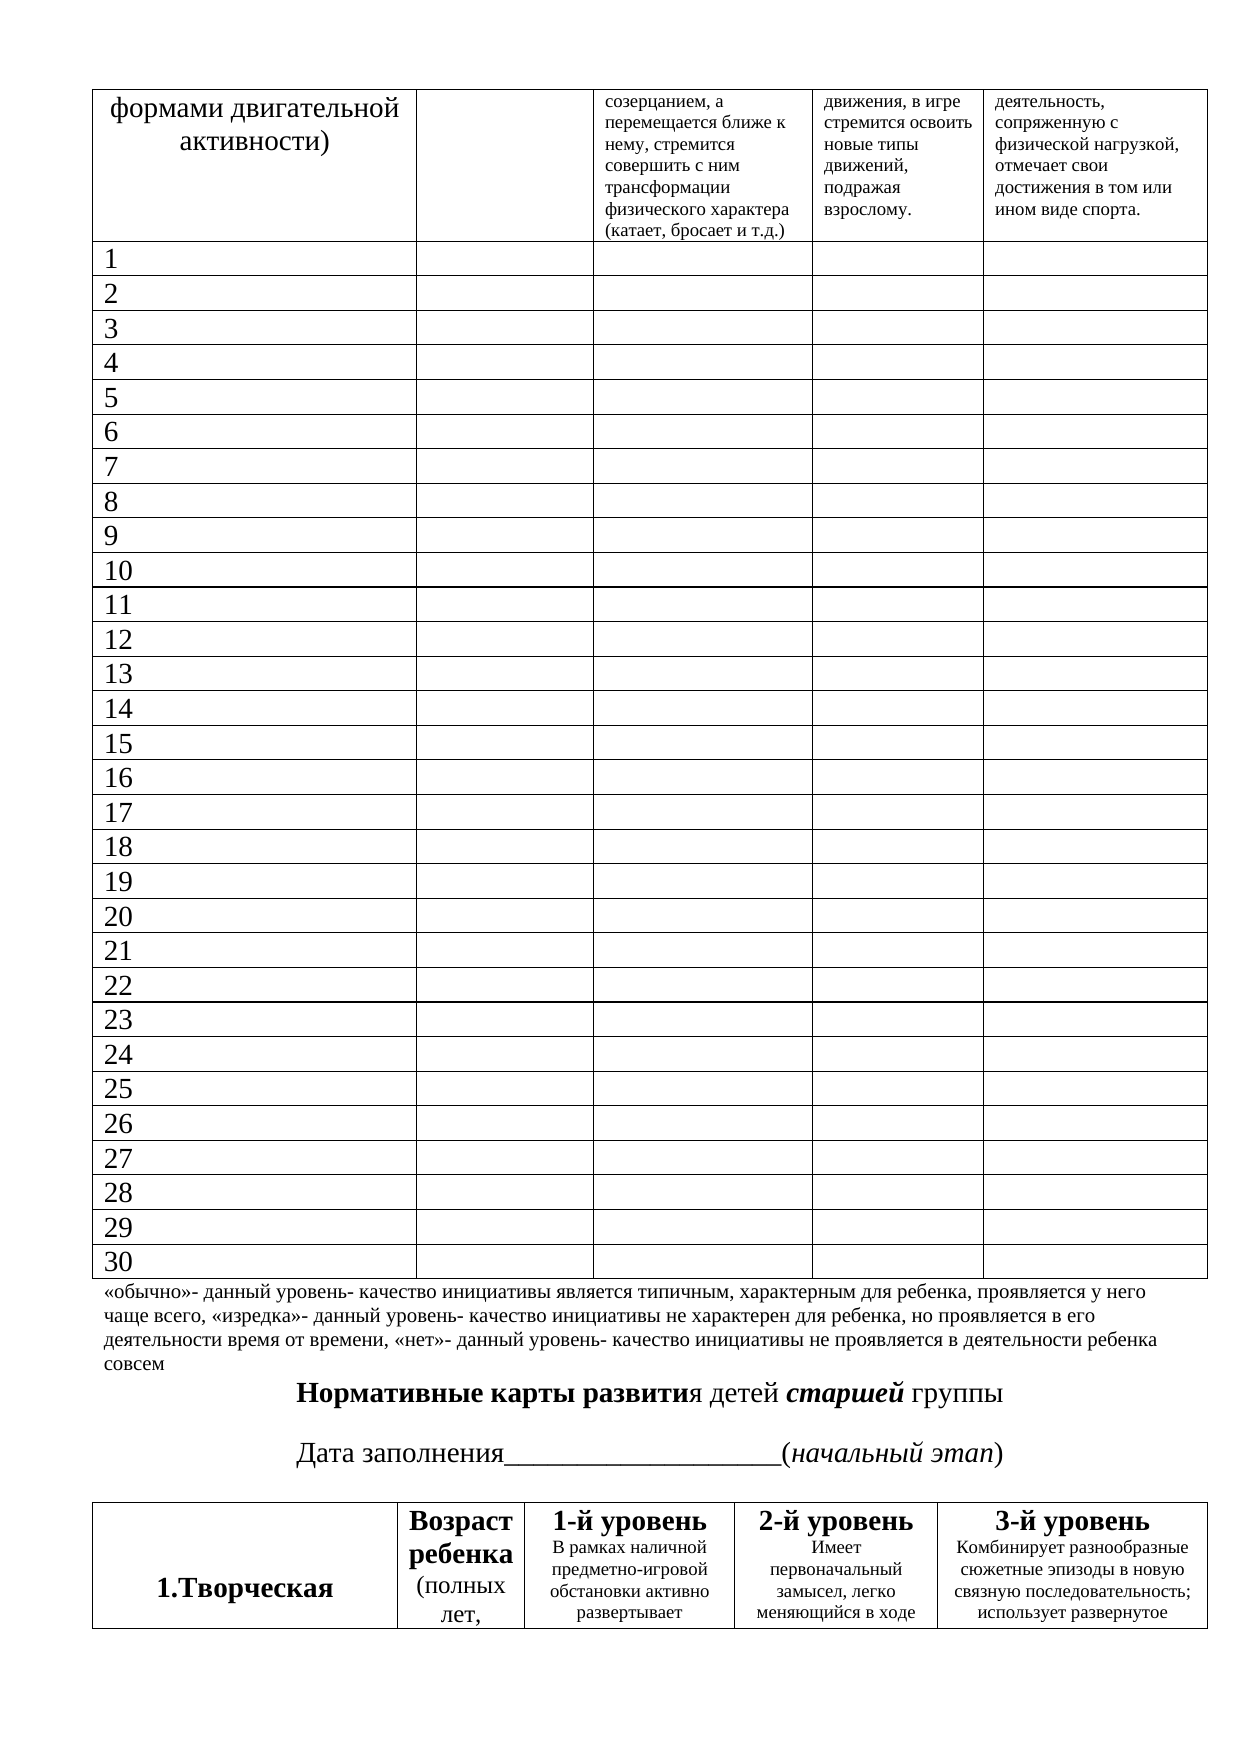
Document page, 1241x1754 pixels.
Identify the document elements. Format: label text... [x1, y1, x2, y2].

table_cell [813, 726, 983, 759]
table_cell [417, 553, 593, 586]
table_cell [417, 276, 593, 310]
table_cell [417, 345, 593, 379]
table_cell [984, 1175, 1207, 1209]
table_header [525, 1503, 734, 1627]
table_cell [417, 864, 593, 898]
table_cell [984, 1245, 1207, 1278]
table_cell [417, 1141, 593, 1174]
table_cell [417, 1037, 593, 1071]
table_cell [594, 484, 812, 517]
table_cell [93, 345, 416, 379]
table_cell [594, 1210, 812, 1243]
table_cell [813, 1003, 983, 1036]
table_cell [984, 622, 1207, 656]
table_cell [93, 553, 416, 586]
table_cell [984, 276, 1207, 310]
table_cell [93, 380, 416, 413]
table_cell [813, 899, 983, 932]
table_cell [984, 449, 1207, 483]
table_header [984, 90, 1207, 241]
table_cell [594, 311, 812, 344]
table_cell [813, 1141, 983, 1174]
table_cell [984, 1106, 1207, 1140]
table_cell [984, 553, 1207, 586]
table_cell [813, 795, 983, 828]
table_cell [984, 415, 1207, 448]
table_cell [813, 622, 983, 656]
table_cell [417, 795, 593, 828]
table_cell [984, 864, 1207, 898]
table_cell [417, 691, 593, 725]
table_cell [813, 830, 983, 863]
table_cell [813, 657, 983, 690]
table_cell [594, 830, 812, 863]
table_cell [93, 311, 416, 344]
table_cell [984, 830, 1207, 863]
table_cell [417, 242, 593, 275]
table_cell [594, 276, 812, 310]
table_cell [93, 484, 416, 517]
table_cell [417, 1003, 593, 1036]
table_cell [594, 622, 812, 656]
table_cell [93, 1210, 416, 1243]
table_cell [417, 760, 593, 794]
text «обычно»- данный уровень- качество инициативы является типичным, характерным для ребенка, проявляется у него чаще всего, «изредка»- данный уровень- качество инициативы не характерен для ребенка, но проявляется в его деятельности время от времени, «нет»- данный уровень- качество инициативы не проявляется в деятельности ребенка совсем [103, 1279, 1196, 1375]
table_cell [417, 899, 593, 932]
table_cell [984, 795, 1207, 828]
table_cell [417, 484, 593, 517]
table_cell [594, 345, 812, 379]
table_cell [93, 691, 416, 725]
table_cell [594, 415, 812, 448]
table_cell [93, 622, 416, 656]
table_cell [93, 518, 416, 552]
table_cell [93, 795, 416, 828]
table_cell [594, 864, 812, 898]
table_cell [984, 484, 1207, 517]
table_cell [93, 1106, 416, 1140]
text Нормативные карты развития детей старшей группы [103, 1375, 1196, 1409]
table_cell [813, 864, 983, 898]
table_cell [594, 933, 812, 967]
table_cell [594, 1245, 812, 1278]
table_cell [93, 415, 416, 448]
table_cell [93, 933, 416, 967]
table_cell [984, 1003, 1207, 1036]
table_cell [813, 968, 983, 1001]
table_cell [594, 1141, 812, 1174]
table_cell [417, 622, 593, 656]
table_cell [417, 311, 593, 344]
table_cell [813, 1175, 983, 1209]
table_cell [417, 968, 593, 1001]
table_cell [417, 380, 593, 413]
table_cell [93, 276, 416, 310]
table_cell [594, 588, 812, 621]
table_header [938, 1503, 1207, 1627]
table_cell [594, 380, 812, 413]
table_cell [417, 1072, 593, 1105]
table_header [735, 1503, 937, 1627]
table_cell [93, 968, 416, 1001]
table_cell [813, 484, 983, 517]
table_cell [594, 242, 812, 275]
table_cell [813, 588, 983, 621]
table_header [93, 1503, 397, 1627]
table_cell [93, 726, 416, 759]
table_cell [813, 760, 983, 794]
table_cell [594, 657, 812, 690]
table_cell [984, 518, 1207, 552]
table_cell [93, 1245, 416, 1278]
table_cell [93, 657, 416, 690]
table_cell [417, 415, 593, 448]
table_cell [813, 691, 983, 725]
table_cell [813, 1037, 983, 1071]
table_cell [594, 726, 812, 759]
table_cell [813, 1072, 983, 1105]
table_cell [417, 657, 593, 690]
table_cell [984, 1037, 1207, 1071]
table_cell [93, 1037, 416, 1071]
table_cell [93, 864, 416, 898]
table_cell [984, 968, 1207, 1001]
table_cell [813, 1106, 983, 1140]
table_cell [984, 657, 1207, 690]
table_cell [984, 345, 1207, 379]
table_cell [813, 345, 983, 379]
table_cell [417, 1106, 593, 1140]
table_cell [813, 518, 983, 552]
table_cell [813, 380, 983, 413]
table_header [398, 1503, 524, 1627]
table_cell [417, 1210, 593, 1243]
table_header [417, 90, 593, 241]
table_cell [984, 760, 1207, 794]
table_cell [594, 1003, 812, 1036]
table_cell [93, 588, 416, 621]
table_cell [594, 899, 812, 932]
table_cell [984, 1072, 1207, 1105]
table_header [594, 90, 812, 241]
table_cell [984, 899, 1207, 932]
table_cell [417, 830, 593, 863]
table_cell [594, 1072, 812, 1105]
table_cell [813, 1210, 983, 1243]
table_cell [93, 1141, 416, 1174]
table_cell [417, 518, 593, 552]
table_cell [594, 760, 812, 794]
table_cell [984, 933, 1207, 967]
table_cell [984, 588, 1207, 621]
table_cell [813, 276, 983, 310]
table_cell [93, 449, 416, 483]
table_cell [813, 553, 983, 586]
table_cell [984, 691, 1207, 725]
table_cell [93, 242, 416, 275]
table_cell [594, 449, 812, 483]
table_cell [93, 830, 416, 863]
text Дата заполнения___________________(начальный этап) [103, 1435, 1196, 1468]
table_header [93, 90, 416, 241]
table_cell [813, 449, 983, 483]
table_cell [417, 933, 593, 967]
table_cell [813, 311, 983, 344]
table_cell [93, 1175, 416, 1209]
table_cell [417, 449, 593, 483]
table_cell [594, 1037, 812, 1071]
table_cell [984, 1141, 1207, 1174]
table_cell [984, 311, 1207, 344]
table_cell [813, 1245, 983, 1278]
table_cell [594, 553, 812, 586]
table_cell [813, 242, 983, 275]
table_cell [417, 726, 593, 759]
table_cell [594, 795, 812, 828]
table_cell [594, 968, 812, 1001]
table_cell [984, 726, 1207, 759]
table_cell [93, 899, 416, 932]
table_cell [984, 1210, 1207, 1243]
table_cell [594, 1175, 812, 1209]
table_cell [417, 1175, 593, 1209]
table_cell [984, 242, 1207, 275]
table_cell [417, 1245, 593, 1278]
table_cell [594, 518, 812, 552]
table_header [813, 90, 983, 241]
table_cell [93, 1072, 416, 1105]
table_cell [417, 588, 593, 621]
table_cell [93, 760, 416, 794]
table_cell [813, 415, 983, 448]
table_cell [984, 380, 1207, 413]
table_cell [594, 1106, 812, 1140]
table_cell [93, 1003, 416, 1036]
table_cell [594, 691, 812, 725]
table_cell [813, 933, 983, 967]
